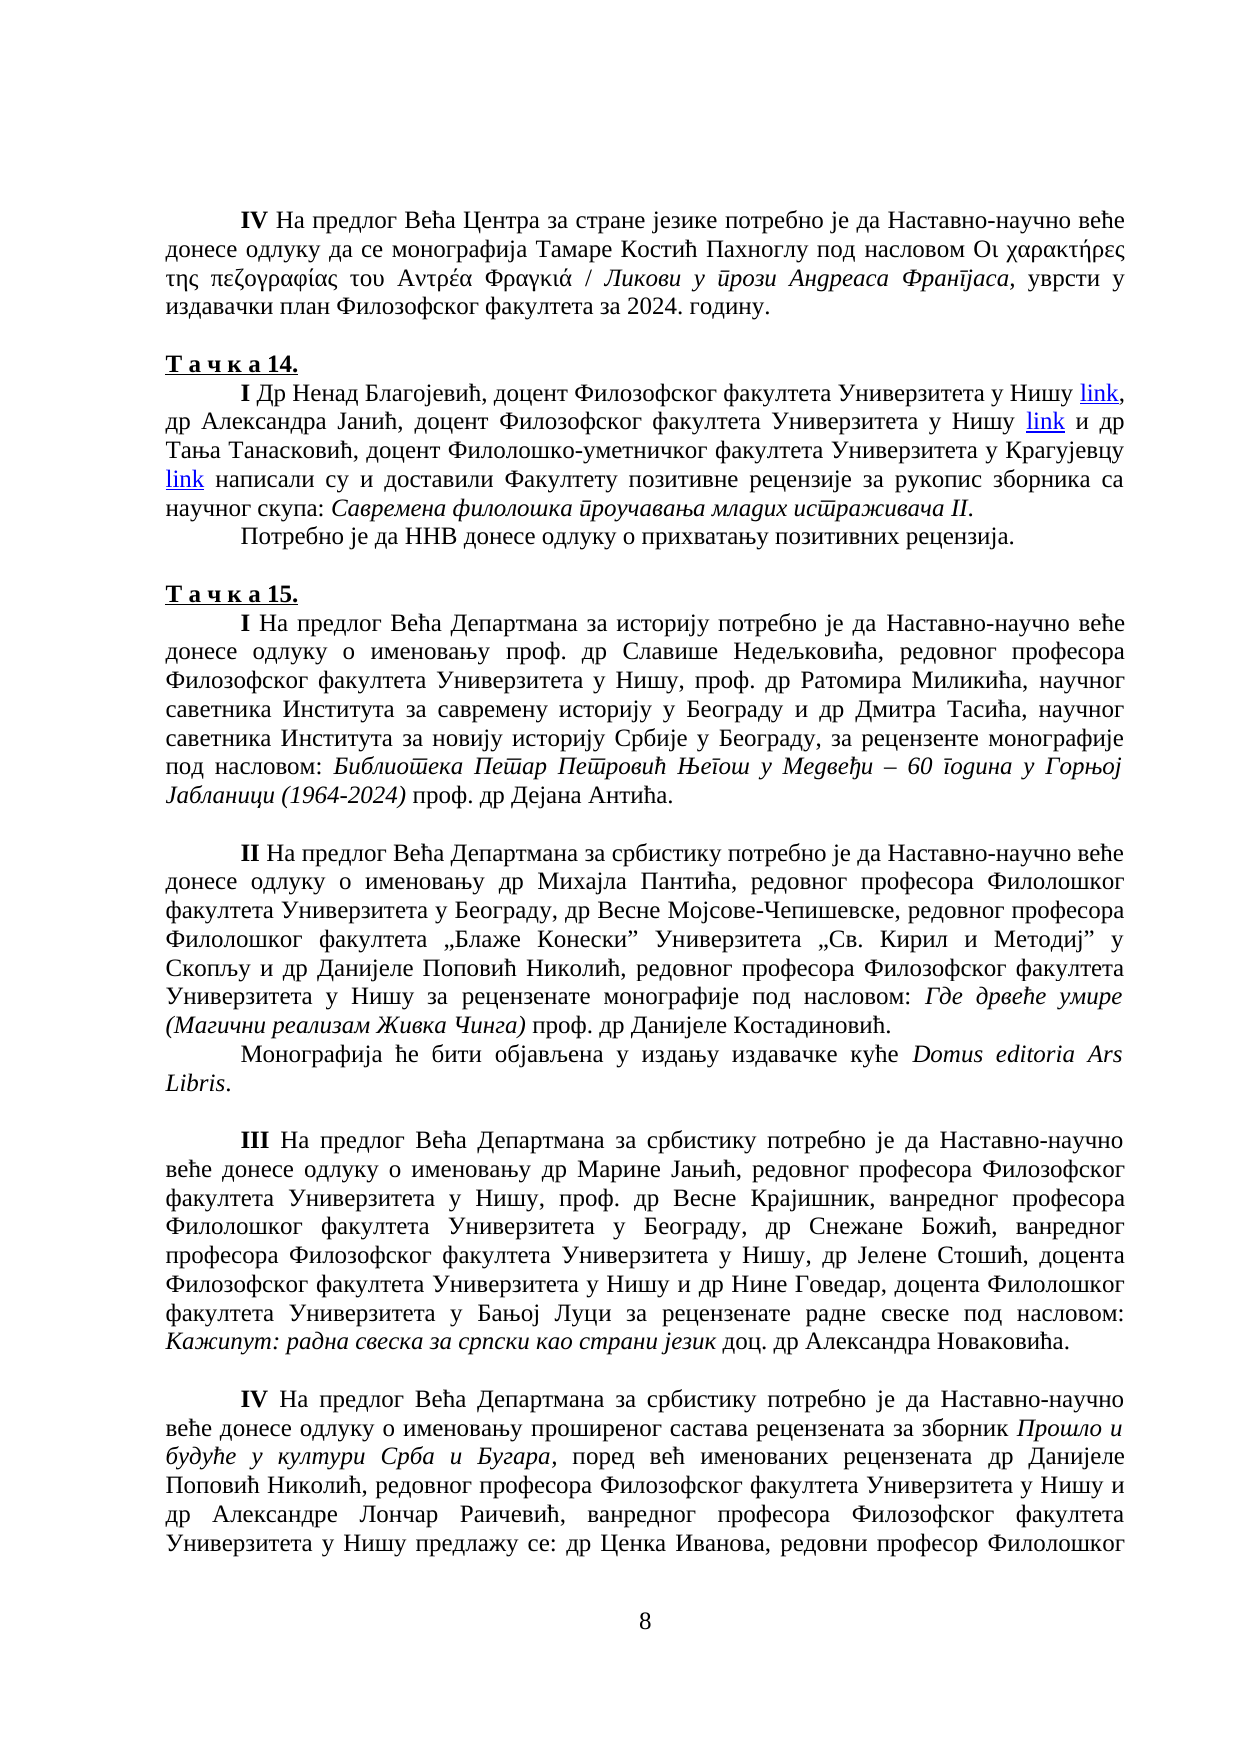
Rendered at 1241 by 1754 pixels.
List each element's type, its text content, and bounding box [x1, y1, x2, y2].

text Монографија ће бити објављена у издању издавачке куће Domus editoria Ars Libris. [165, 1039, 1125, 1096]
text IV На предлог Већа Центра за стране језике потребно је да Наставно-научно веће донесе одлуку да се монографија Тамаре Костић Пахноглу под насловом Οι χαρακτήρες της πεζογραφίας του Αντρέα Φραγκιά / Ликови у прози Андреаса Франгјаса, уврсти у издавачки план Филозофског факултета за 2024. годину. [165, 205, 1125, 320]
text Т а ч к а 14. [165, 349, 1125, 378]
text III На предлог Већа Департмана за србистику потребно је да Наставно-научно веће донесе одлуку о именовању др Марине Јањић, редовног професора Филозофског факултета Универзитета у Нишу, проф. др Весне Крајишник, ванредног професора Филолошког факултета Универзитета у Београду, др Снежане Божић, ванредног професора Филозофског факултета Универзитета у Нишу, др Јелене Стошић, доцента Филозофског факултета Универзитета у Нишу и др Нине Говедар, доцента Филолошког факултета Универзитета у Бањој Луци за рецензенате радне свеске под насловом: Кажипут: радна свеска за српски као страни језик доц. др Александра Новаковића. [165, 1125, 1125, 1355]
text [165, 1384, 1125, 1556]
text II На предлог Већа Департмана за србистику потребно је да Наставно-научно веће донесе одлуку о именовању др Михајла Пантића, редовног професора Филолошког факултета Универзитета у Београду, др Весне Мојсове-Чепишевске, редовног професора Филолошког факултета „Блаже Конески” Универзитета „Св. Кирил и Методиј” у Скопљу и др Данијеле Поповић Николић, редовног професора Филозофског факултета Универзитета у Нишу за рецензенате монографије под насловом: Где дрвеће умире (Магични реализам Живка Чинга) проф. др Данијелe Костадиновић. [165, 838, 1125, 1039]
text I Др Ненад Благојевић, доцент Филозофског факултета Универзитета у Нишу link, др Александра Јанић, доцент Филозофског факултета Универзитета у Нишу link и др Тања Танасковић, доцент Филолошко-уметничког факултета Универзитета у Крагујевцу link написали су и доставили Факултету позитивне рецензије за рукопис зборника са научног скупа: Савремена филолошка проучавања младих истраживача II. [165, 378, 1125, 521]
text I На предлог Већа Департмана за историју потребно је да Наставно-научно веће донесе одлуку о именовању проф. др Славише Недељковића, редовног професора Филозофског факултета Универзитета у Нишу, проф. др Ратомира Миликића, научног савeтника Института за савремену историју у Београду и др Дмитра Тасића, научног саветника Института за новију историју Србије у Београду, за рецензенте монографије под насловом: Библиотека Петар Петровић Његош у Медвеђи – 60 година у Горњој Јабланици (1964-2024) проф. др Дејана Антића. [165, 608, 1125, 809]
text Потребно је да ННВ донесе одлуку о прихватању позитивних рецензија. [165, 521, 1125, 550]
text Т а ч к а 15. [165, 579, 1125, 608]
